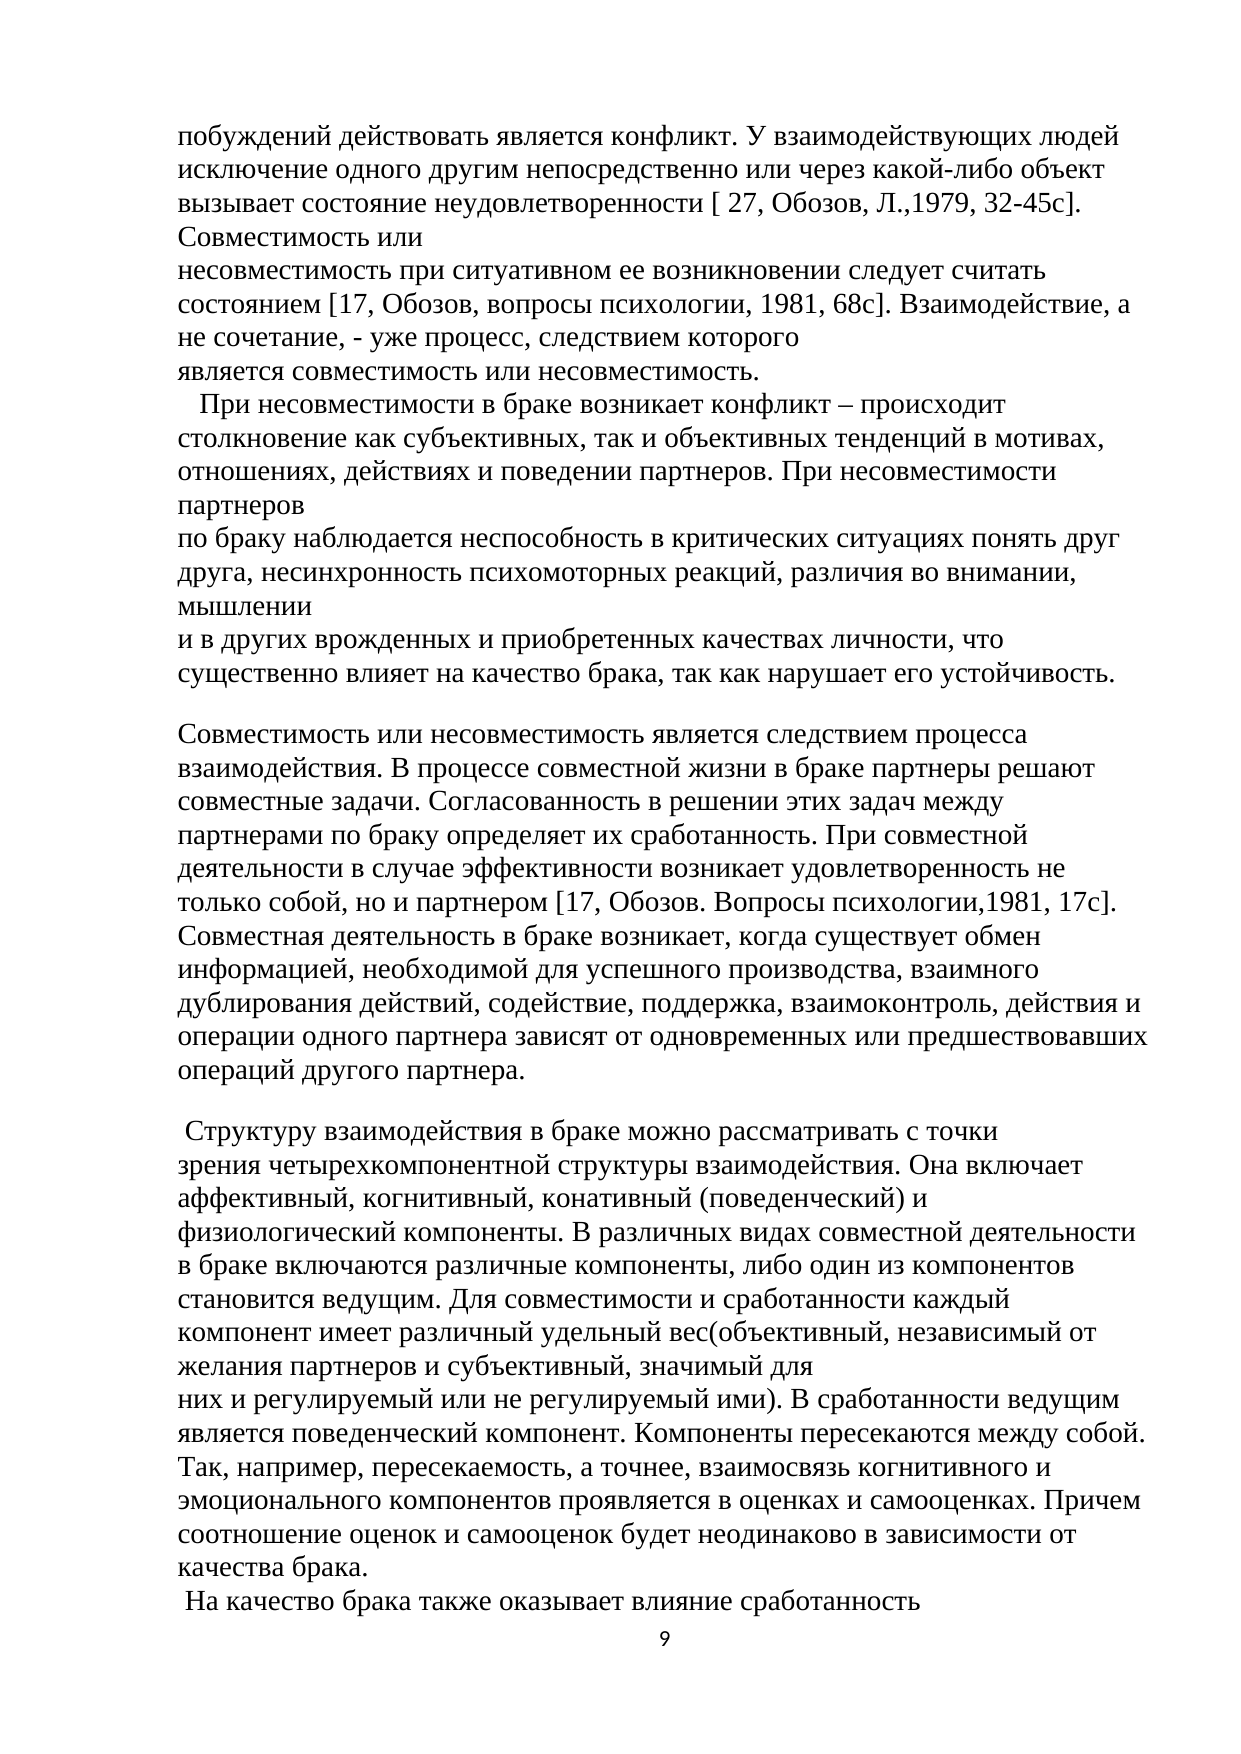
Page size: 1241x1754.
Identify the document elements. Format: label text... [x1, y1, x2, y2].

text них и регулируемый или не регулируемый ими). В сработанности ведущим является поведенческий компонент. Компоненты пересекаются между собой. Так, например, пересекаемость, а точнее, взаимосвязь когнитивного и эмоционального компонентов проявляется в оценках и самооценках. Причем соотношение оценок и самооценок будет неодинаково в зависимости от качества брака. [177, 1382, 1152, 1583]
text зрения четырехкомпонентной структуры взаимодействия. Она включает аффективный, когнитивный, конативный (поведенческий) и физиологический компоненты. В различных видах совместной деятельности в браке включаются различные компоненты, либо один из компонентов становится ведущим. Для совместимости и сработанности каждый компонент имеет различный удельный вес(объективный, независимый от желания партнеров и субъективный, значимый для [177, 1147, 1152, 1382]
text Совместимость или несовместимость является следствием процесса взаимодействия. В процессе совместной жизни в браке партнеры решают совместные задачи. Согласованность в решении этих задач между партнерами по браку определяет их сработанность. При совместной деятельности в случае эффективности возникает удовлетворенность не только собой, но и партнером [17, Обозов. Вопросы психологии,1981, 17с]. [177, 716, 1152, 918]
text и в других врожденных и приобретенных качествах личности, что существенно влияет на качество брака, так как нарушает его устойчивость. [177, 621, 1152, 688]
text побуждений действовать является конфликт. У взаимодействующих людей исключение одного другим непосредственно или через какой-либо объект [177, 118, 1152, 185]
text вызывает состояние неудовлетворенности [ 27, Обозов, Л.,1979, 32-45с]. Совместимость или [177, 185, 1152, 252]
text по браку наблюдается неспособность в критических ситуациях понять друг друга, несинхронность психомоторных реакций, различия во внимании, мышлении [177, 521, 1152, 621]
text На качество брака также оказывает влияние сработанность [177, 1583, 1152, 1616]
text информацией, необходимой для успешного производства, взаимного дублирования действий, содействие, поддержка, взаимоконтроль, действия и операции одного партнера зависят от одновременных или предшествовавших операций другого партнера. [177, 951, 1152, 1085]
text Совместная деятельность в браке возникает, когда существует обмен [177, 918, 1152, 951]
text При несовместимости в браке возникает конфликт – происходит столкновение как субъективных, так и объективных тенденций в мотивах, отношениях, действиях и поведении партнеров. При несовместимости партнеров [177, 386, 1152, 521]
text несовместимость при ситуативном ее возникновении следует считать состоянием [17, Обозов, вопросы психологии, 1981, 68с]. Взаимодействие, а не сочетание, - уже процесс, следствием которого [177, 252, 1152, 353]
text является совместимость или несовместимость. [177, 353, 1152, 386]
text Структуру взаимодействия в браке можно рассматривать с точки [177, 1113, 1152, 1147]
